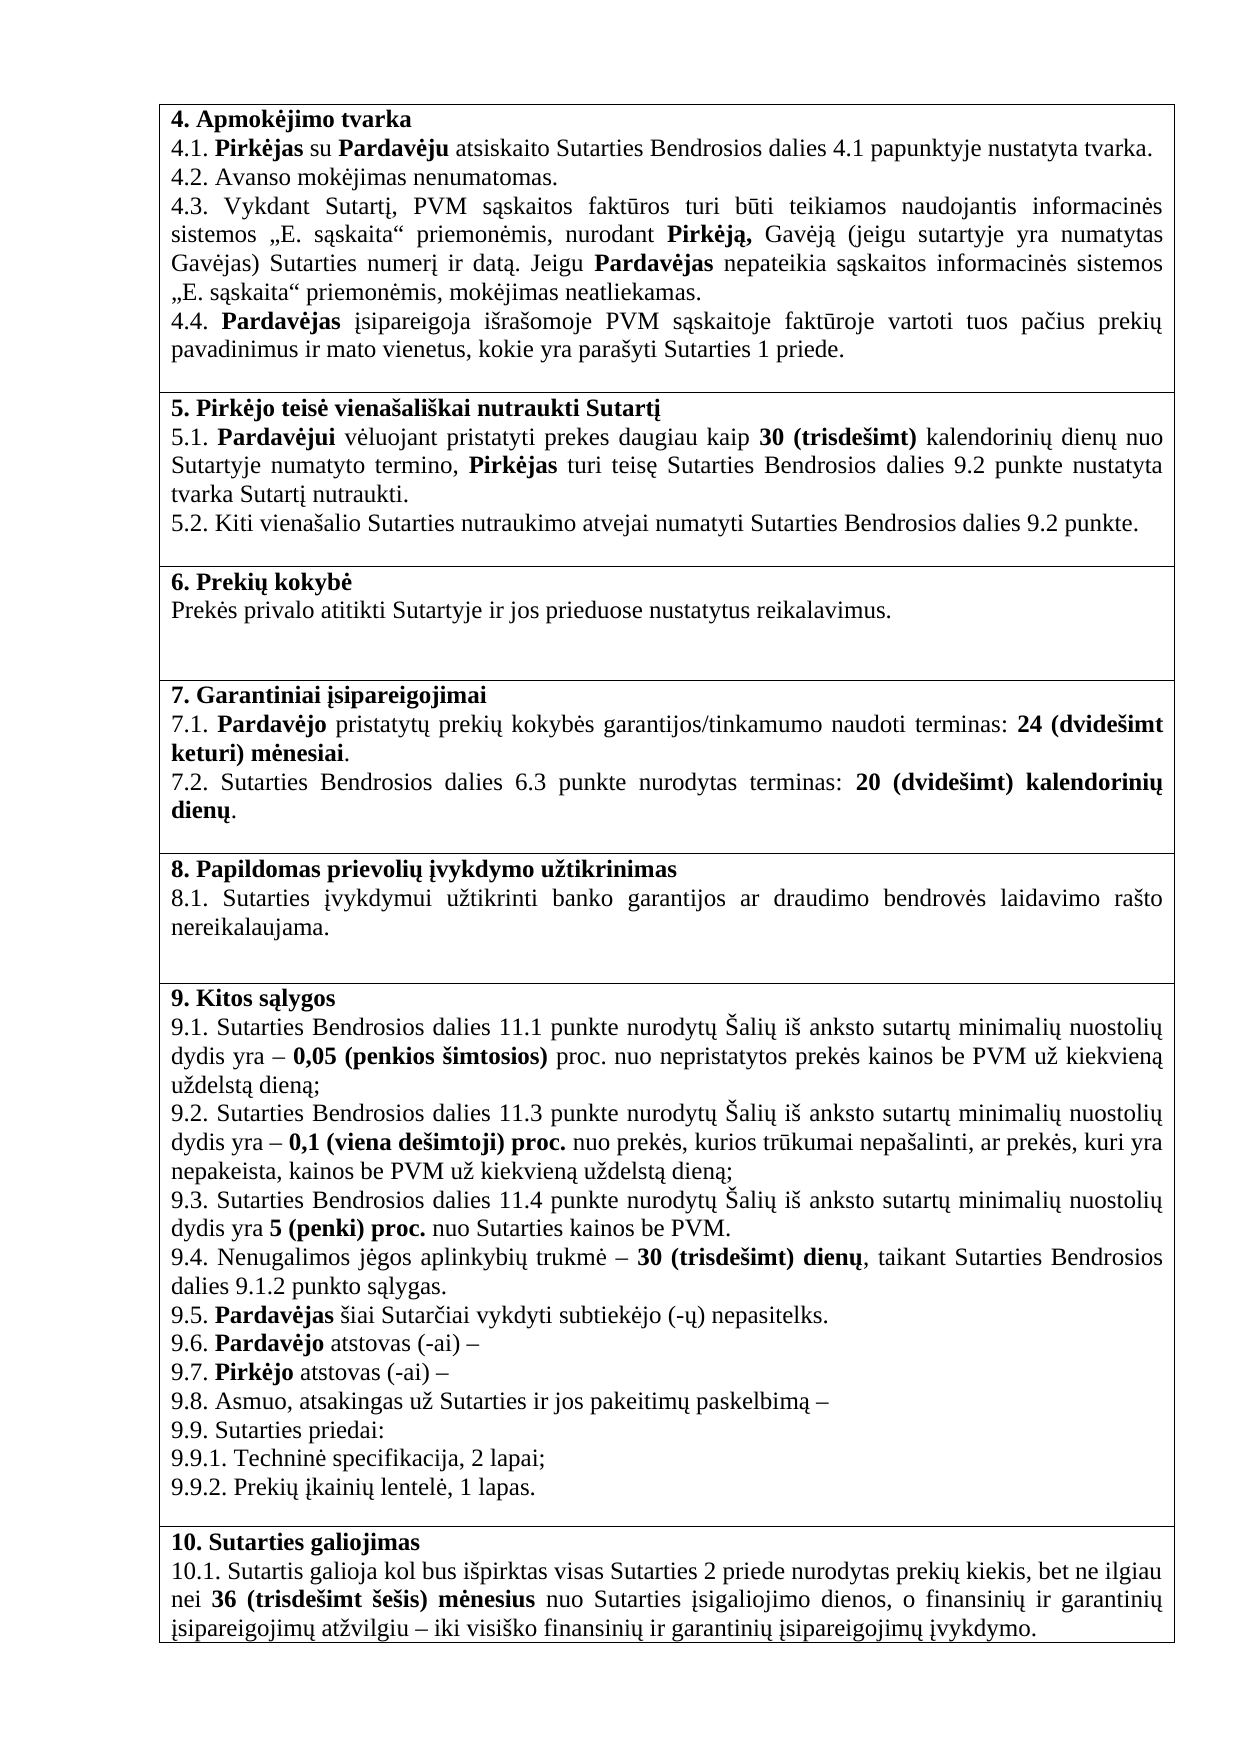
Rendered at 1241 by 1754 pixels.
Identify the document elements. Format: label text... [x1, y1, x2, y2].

table_cell 9. Kitos sąlygos 9.1. Sutarties Bendrosios dalies 11.1 punkte nurodytų Šalių iš anksto sutartų minimalių nuostolių dydis yra – 0,05 (penkios šimtosios) proc. nuo nepristatytos prekės kainos be PVM už kiekvieną uždelstą dieną; 9.2. Sutarties Bendrosios dalies 11.3 punkte nurodytų Šalių iš anksto sutartų minimalių nuostolių dydis yra – 0,1 (viena dešimtoji) proc. nuo prekės, kurios trūkumai nepašalinti, ar prekės, kuri yra nepakeista, kainos be PVM už kiekvieną uždelstą dieną; 9.3. Sutarties Bendrosios dalies 11.4 punkte nurodytų Šalių iš anksto sutartų minimalių nuostolių dydis yra 5 (penki) proc. nuo Sutarties kainos be PVM. 9.4. Nenugalimos jėgos aplinkybių trukmė – 30 (trisdešimt) dienų, taikant Sutarties Bendrosios dalies 9.1.2 punkto sąlygas. 9.5. Pardavėjas šiai Sutarčiai vykdyti subtiekėjo (-ų) nepasitelks. 9.6. Pardavėjo atstovas (-ai) – 9.7. Pirkėjo atstovas (-ai) – 9.8. Asmuo, atsakingas už Sutarties ir jos pakeitimų paskelbimą – 9.9. Sutarties priedai: 9.9.1. Techninė specifikacija, 2 lapai; 9.9.2. Prekių įkainių lentelė, 1 lapas. [160, 984, 1174, 1526]
table_cell 7. Garantiniai įsipareigojimai 7.1. Pardavėjo pristatytų prekių kokybės garantijos/tinkamumo naudoti terminas: 24 (dvidešimt keturi) mėnesiai. 7.2. Sutarties Bendrosios dalies 6.3 punkte nurodytas terminas: 20 (dvidešimt) kalendorinių dienų. [160, 681, 1174, 853]
table_cell 8. Papildomas prievolių įvykdymo užtikrinimas 8.1. Sutarties įvykdymui užtikrinti banko garantijos ar draudimo bendrovės laidavimo rašto nereikalaujama. [160, 854, 1174, 982]
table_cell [160, 1527, 1174, 1642]
table_cell 5. Pirkėjo teisė vienašališkai nutraukti Sutartį 5.1. Pardavėjui vėluojant pristatyti prekes daugiau kaip 30 (trisdešimt) kalendorinių dienų nuo Sutartyje numatyto termino, Pirkėjas turi teisę Sutarties Bendrosios dalies 9.2 punkte nustatyta tvarka Sutartį nutraukti. 5.2. Kiti vienašalio Sutarties nutraukimo atvejai numatyti Sutarties Bendrosios dalies 9.2 punkte. [160, 393, 1174, 566]
table_cell 6. Prekių kokybė Prekės privalo atitikti Sutartyje ir jos prieduose nustatytus reikalavimus. [160, 567, 1174, 679]
table_cell 4. Apmokėjimo tvarka 4.1. Pirkėjas su Pardavėju atsiskaito Sutarties Bendrosios dalies 4.1 papunktyje nustatyta tvarka. 4.2. Avanso mokėjimas nenumatomas. 4.3. Vykdant Sutartį, PVM sąskaitos faktūros turi būti teikiamos naudojantis informacinės sistemos „E. sąskaita“ priemonėmis, nurodant Pirkėją, Gavėją (jeigu sutartyje yra numatytas Gavėjas) Sutarties numerį ir datą. Jeigu Pardavėjas nepateikia sąskaitos informacinės sistemos „E. sąskaita“ priemonėmis, mokėjimas neatliekamas. 4.4. Pardavėjas įsipareigoja išrašomoje PVM sąskaitoje faktūroje vartoti tuos pačius prekių pavadinimus ir mato vienetus, kokie yra parašyti Sutarties 1 priede. [160, 105, 1174, 392]
